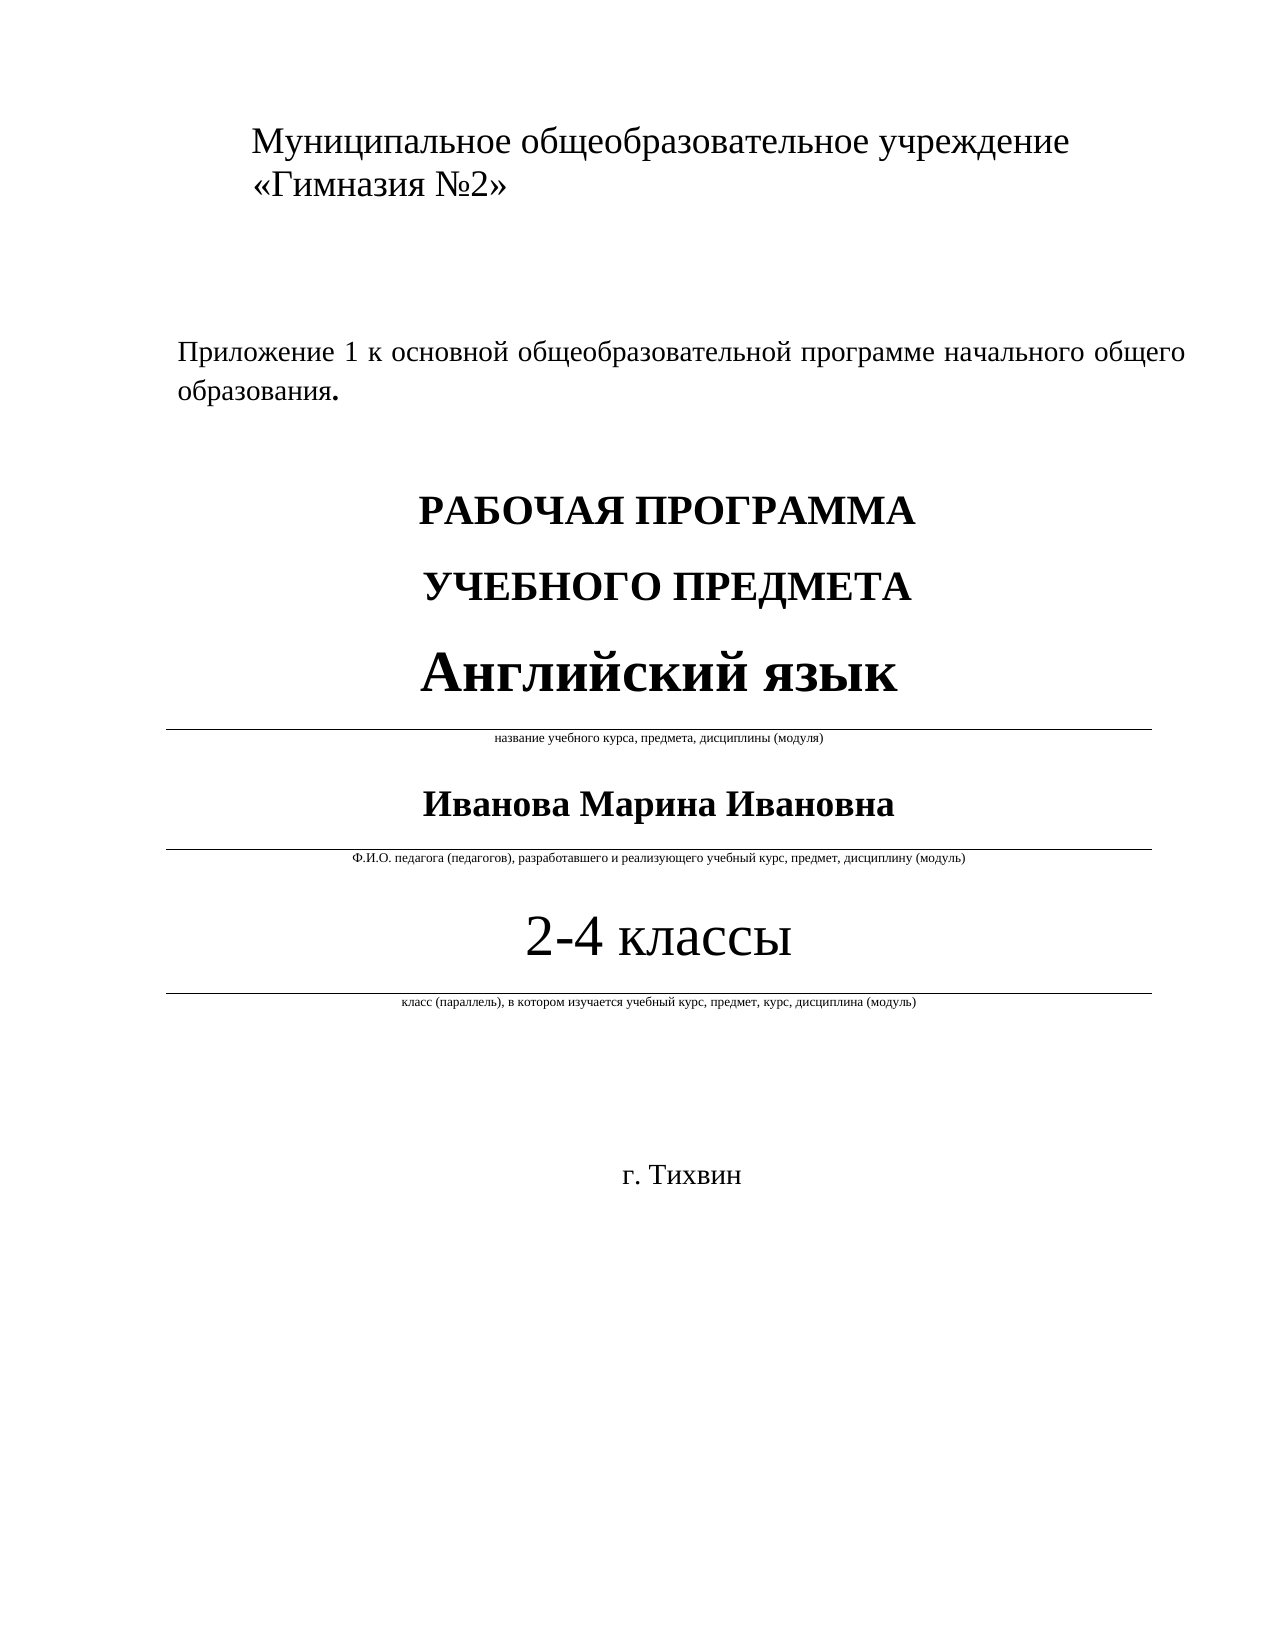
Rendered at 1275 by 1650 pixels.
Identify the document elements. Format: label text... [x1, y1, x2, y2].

text Муниципальное общеобразовательное учреждение «Гимназия №2» [251, 118, 1186, 204]
table_cell 2-4 классы [166, 901, 1152, 993]
table_cell название учебного курса, предмета, дисциплины (модуля) [166, 730, 1152, 781]
text УЧЕБНОГО ПРЕДМЕТА [148, 561, 1186, 609]
text г. Тихвин [177, 1157, 1186, 1190]
text Приложение 1 к основной общеобразовательной программе начального общего образования. [177, 334, 1186, 406]
text РАБОЧАЯ ПРОГРАММА [148, 485, 1186, 533]
table_cell Иванова Марина Ивановна [166, 781, 1152, 849]
table_header Английский язык [166, 637, 1152, 729]
table_cell Ф.И.О. педагога (педагогов), разработавшего и реализующего учебный курс, предмет, дисциплину (модуль) [166, 850, 1152, 901]
table_cell класс (параллель), в котором изучается учебный курс, предмет, курс, дисциплина (модуль) [166, 994, 1152, 1045]
